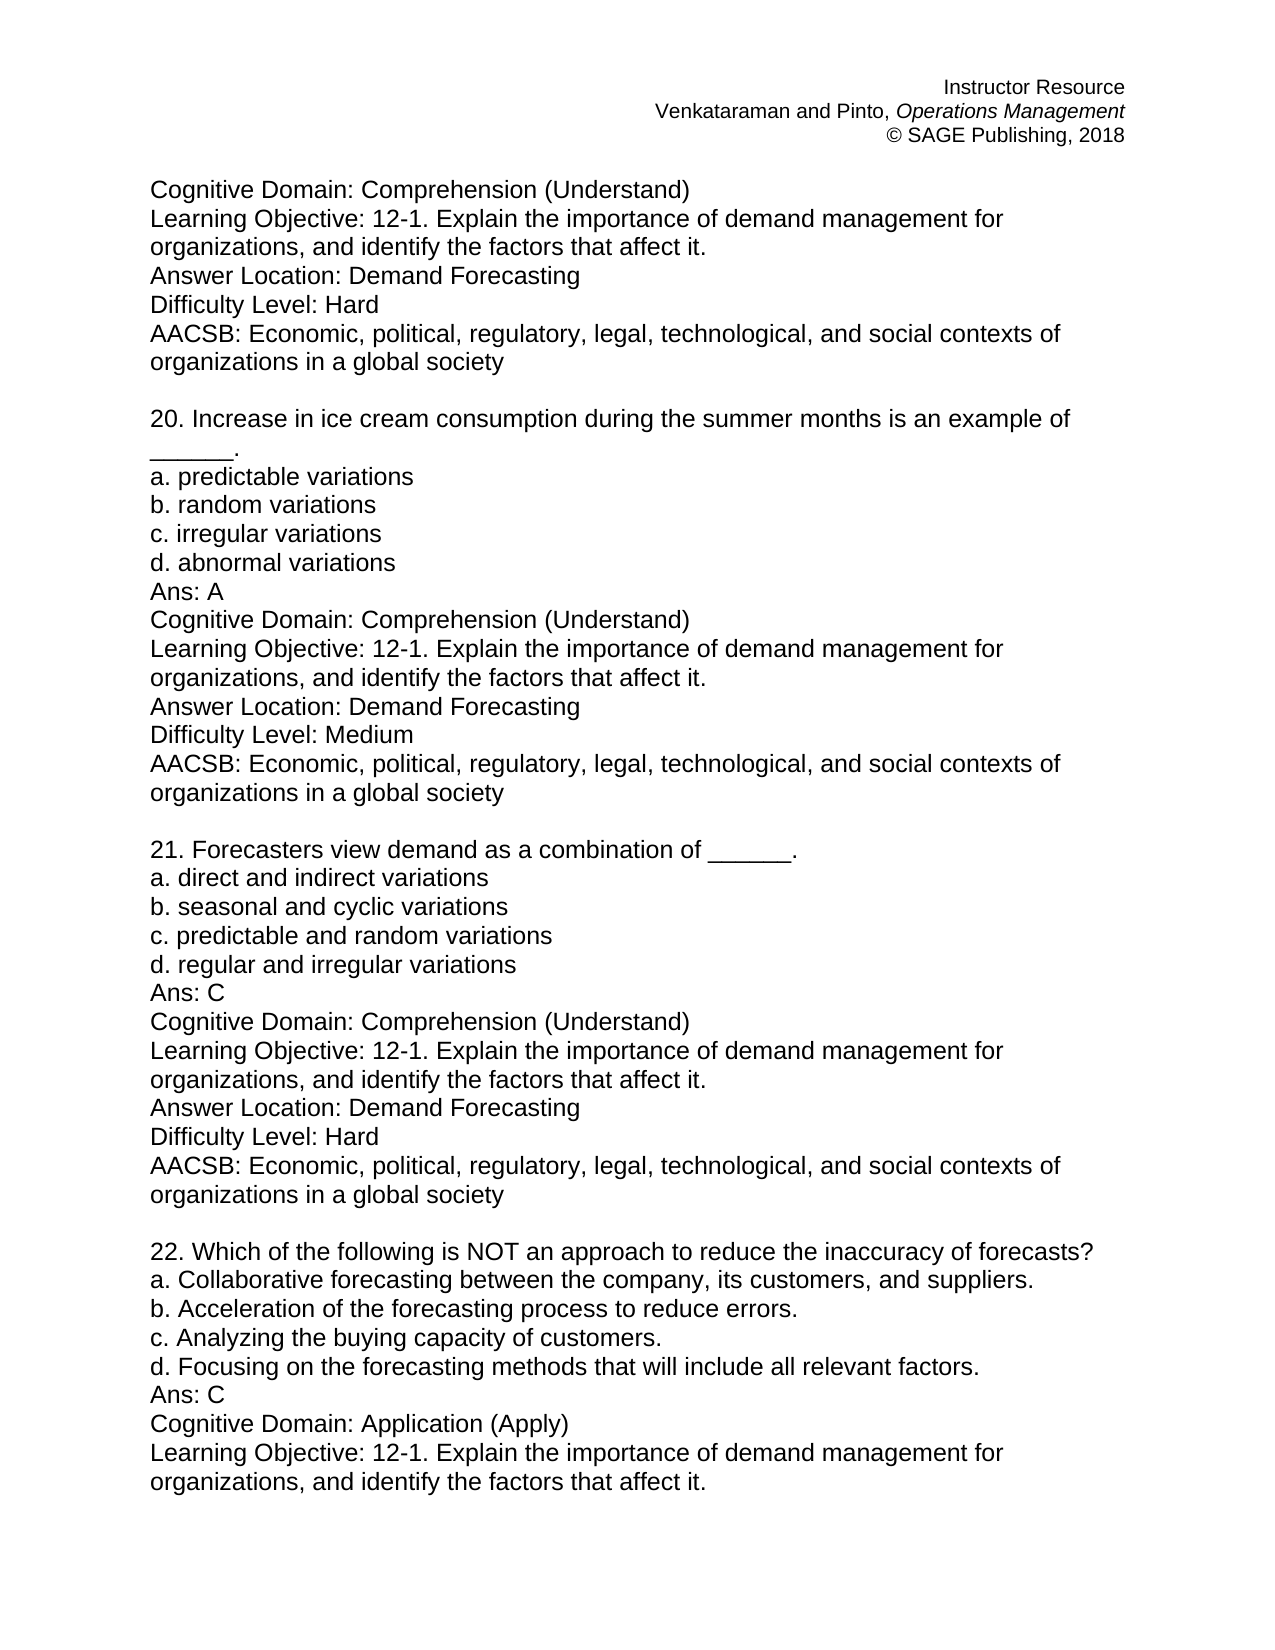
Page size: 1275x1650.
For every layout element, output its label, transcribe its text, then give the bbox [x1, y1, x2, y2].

text Learning Objective: 12-1. Explain the importance of demand management for organizations, and identify the factors that affect it. [150, 204, 1125, 261]
text Learning Objective: 12-1. Explain the importance of demand management for organizations, and identify the factors that affect it. [150, 1438, 1125, 1495]
text b. random variations [150, 490, 1125, 519]
text 22. Which of the following is NOT an approach to reduce the inaccuracy of forecasts? [150, 1236, 1125, 1265]
text a. predictable variations [150, 462, 1125, 490]
text Difficulty Level: Hard [150, 1122, 1125, 1151]
text c. predictable and random variations [150, 921, 1125, 950]
text Cognitive Domain: Comprehension (Understand) [150, 605, 1125, 634]
text Learning Objective: 12-1. Explain the importance of demand management for organizations, and identify the factors that affect it. [150, 634, 1125, 692]
text b. seasonal and cyclic variations [150, 892, 1125, 921]
text c. irregular variations [150, 519, 1125, 548]
text Answer Location: Demand Forecasting [150, 261, 1125, 290]
text a. Collaborative forecasting between the company, its customers, and suppliers. [150, 1265, 1125, 1294]
text Answer Location: Demand Forecasting [150, 692, 1125, 720]
text b. Acceleration of the forecasting process to reduce errors. [150, 1294, 1125, 1323]
text Cognitive Domain: Comprehension (Understand) [150, 175, 1125, 204]
text AACSB: Economic, political, regulatory, legal, technological, and social contexts of organizations in a global society [150, 1151, 1125, 1208]
text Ans: C [150, 978, 1125, 1007]
text Difficulty Level: Hard [150, 290, 1125, 319]
text Learning Objective: 12-1. Explain the importance of demand management for organizations, and identify the factors that affect it. [150, 1036, 1125, 1093]
text Ans: C [150, 1380, 1125, 1409]
text d. regular and irregular variations [150, 950, 1125, 978]
text d. Focusing on the forecasting methods that will include all relevant factors. [150, 1351, 1125, 1380]
text AACSB: Economic, political, regulatory, legal, technological, and social contexts of organizations in a global society [150, 749, 1125, 807]
text 20. Increase in ice cream consumption during the summer months is an example of ______. [150, 404, 1125, 462]
text c. Analyzing the buying capacity of customers. [150, 1323, 1125, 1351]
text Cognitive Domain: Comprehension (Understand) [150, 1007, 1125, 1036]
text a. direct and indirect variations [150, 863, 1125, 892]
text d. abnormal variations [150, 548, 1125, 577]
text AACSB: Economic, political, regulatory, legal, technological, and social contexts of organizations in a global society [150, 319, 1125, 376]
text Difficulty Level: Medium [150, 720, 1125, 749]
text Ans: A [150, 577, 1125, 605]
text Cognitive Domain: Application (Apply) [150, 1409, 1125, 1438]
text Answer Location: Demand Forecasting [150, 1093, 1125, 1122]
text 21. Forecasters view demand as a combination of ______. [150, 835, 1125, 863]
